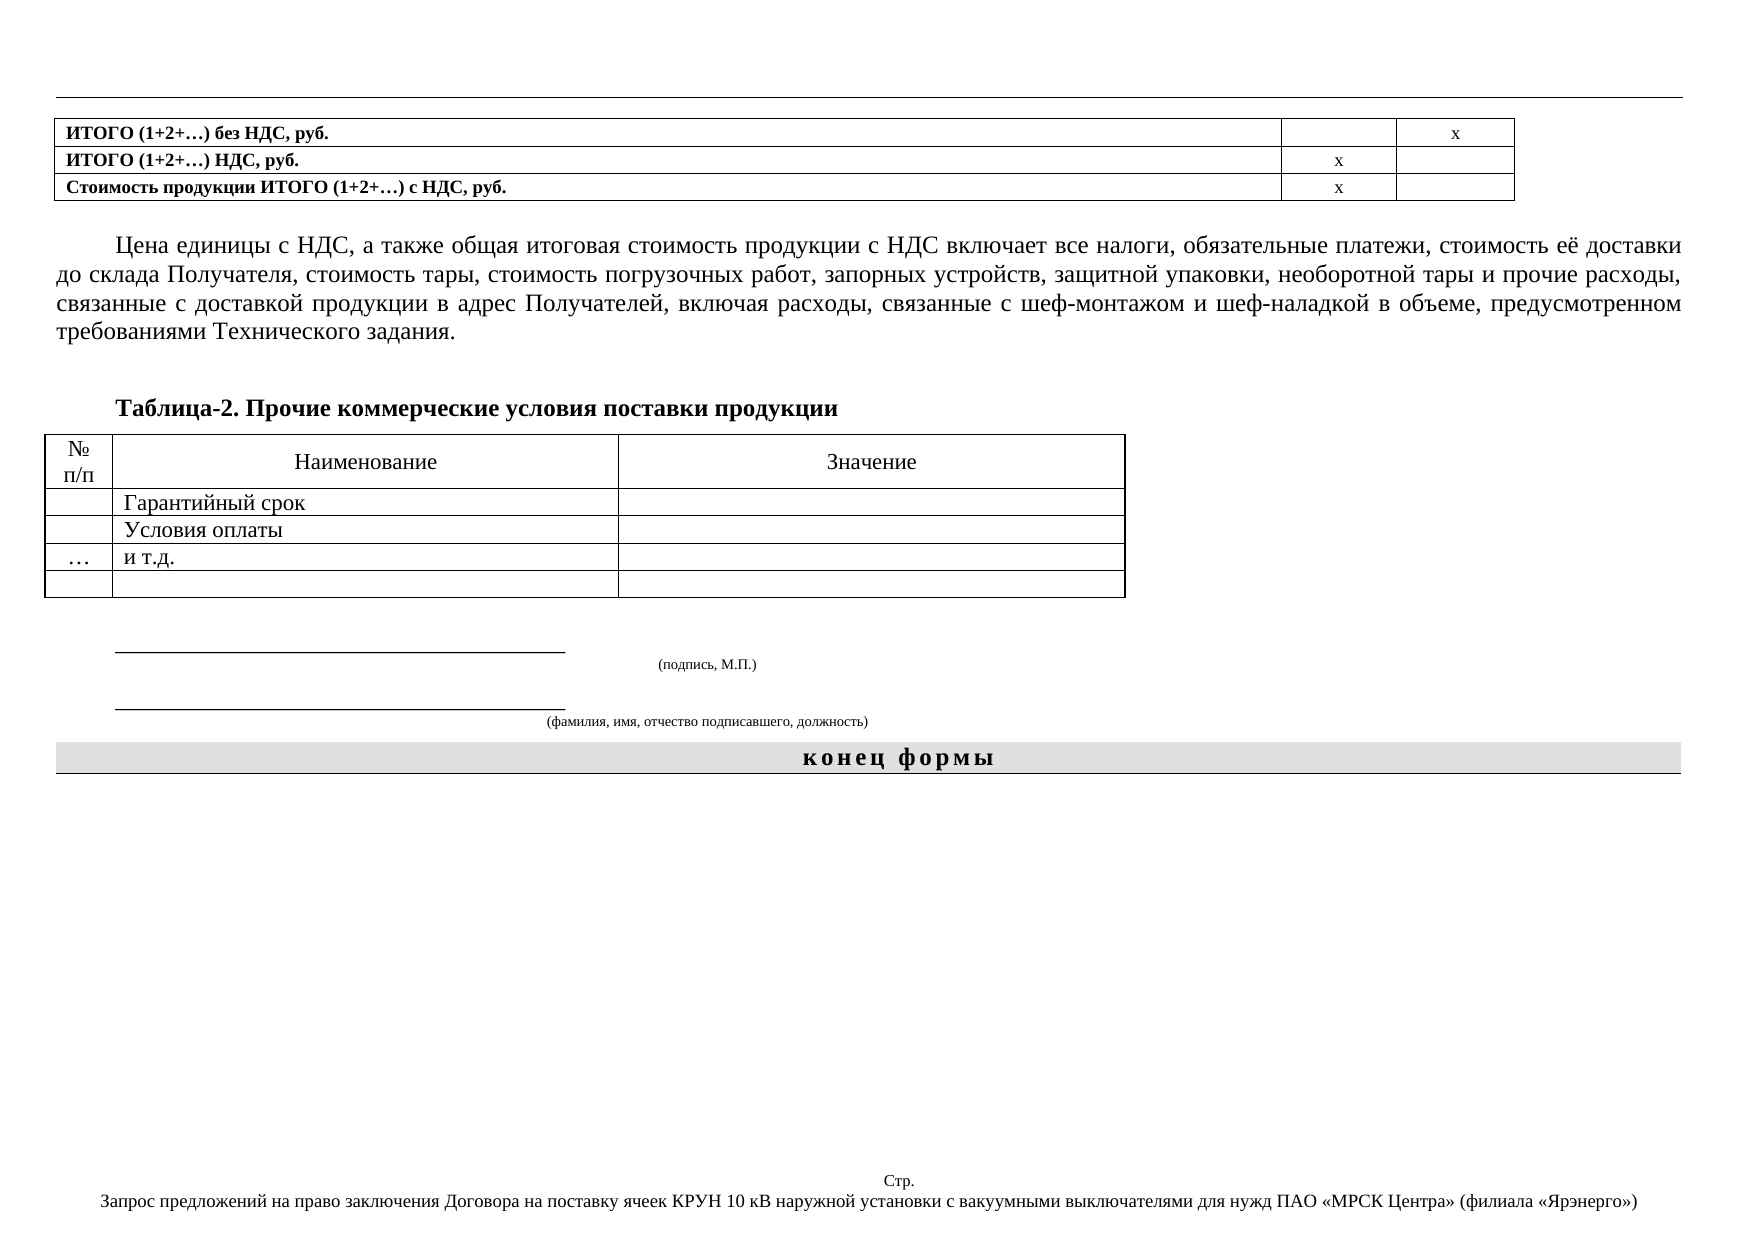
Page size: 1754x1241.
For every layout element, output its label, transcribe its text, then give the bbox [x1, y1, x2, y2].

table_cell [46, 516, 112, 542]
table_cell [1397, 174, 1514, 200]
table_cell х [1282, 174, 1396, 200]
table_header № п/п [46, 435, 112, 488]
text конец формы [56, 742, 1681, 773]
table_cell и т.д. [113, 544, 618, 570]
table_cell … [46, 544, 112, 570]
table_header Наименование [113, 435, 618, 488]
table_cell [1282, 119, 1396, 146]
table_cell ИТОГО (1+2+…) НДС, руб. [55, 147, 1281, 173]
table_cell ИТОГО (1+2+…) без НДС, руб. [55, 119, 1281, 146]
table_cell [1397, 147, 1514, 173]
table_cell [619, 544, 1124, 570]
text Цена единицы с НДС, а также общая итоговая стоимость продукции с НДС включает все налоги, обязательные платежи, стоимость её доставки до склада Получателя, стоимость тары, стоимость погрузочных работ, запорных устройств, защитной упаковки, необоротной тары и прочие расходы, связанные с доставкой продукции в адрес Получателей, включая расходы, связанные с шеф-монтажом и шеф-наладкой в объеме, предусмотренном требованиями Технического задания. [56, 230, 1683, 345]
table_cell [619, 516, 1124, 542]
table_cell [619, 489, 1124, 515]
text (подпись, М.П.) [56, 656, 1299, 684]
table_cell [619, 571, 1124, 597]
table_cell [113, 571, 618, 597]
text Таблица-2. Прочие коммерческие условия поставки продукции [56, 393, 1683, 421]
table_cell Гарантийный срок [113, 489, 618, 515]
text (фамилия, имя, отчество подписавшего, должность) [56, 713, 1299, 742]
table_cell х [1397, 119, 1514, 146]
table_cell Стоимость продукции ИТОГО (1+2+…) с НДС, руб. [55, 174, 1281, 200]
table_cell Условия оплаты [113, 516, 618, 542]
text ____________________________________ [56, 627, 1683, 656]
table_cell х [1282, 147, 1396, 173]
table_header Значение [619, 435, 1124, 488]
table_cell [46, 489, 112, 515]
text ____________________________________ [56, 684, 1683, 713]
table_cell [46, 571, 112, 597]
